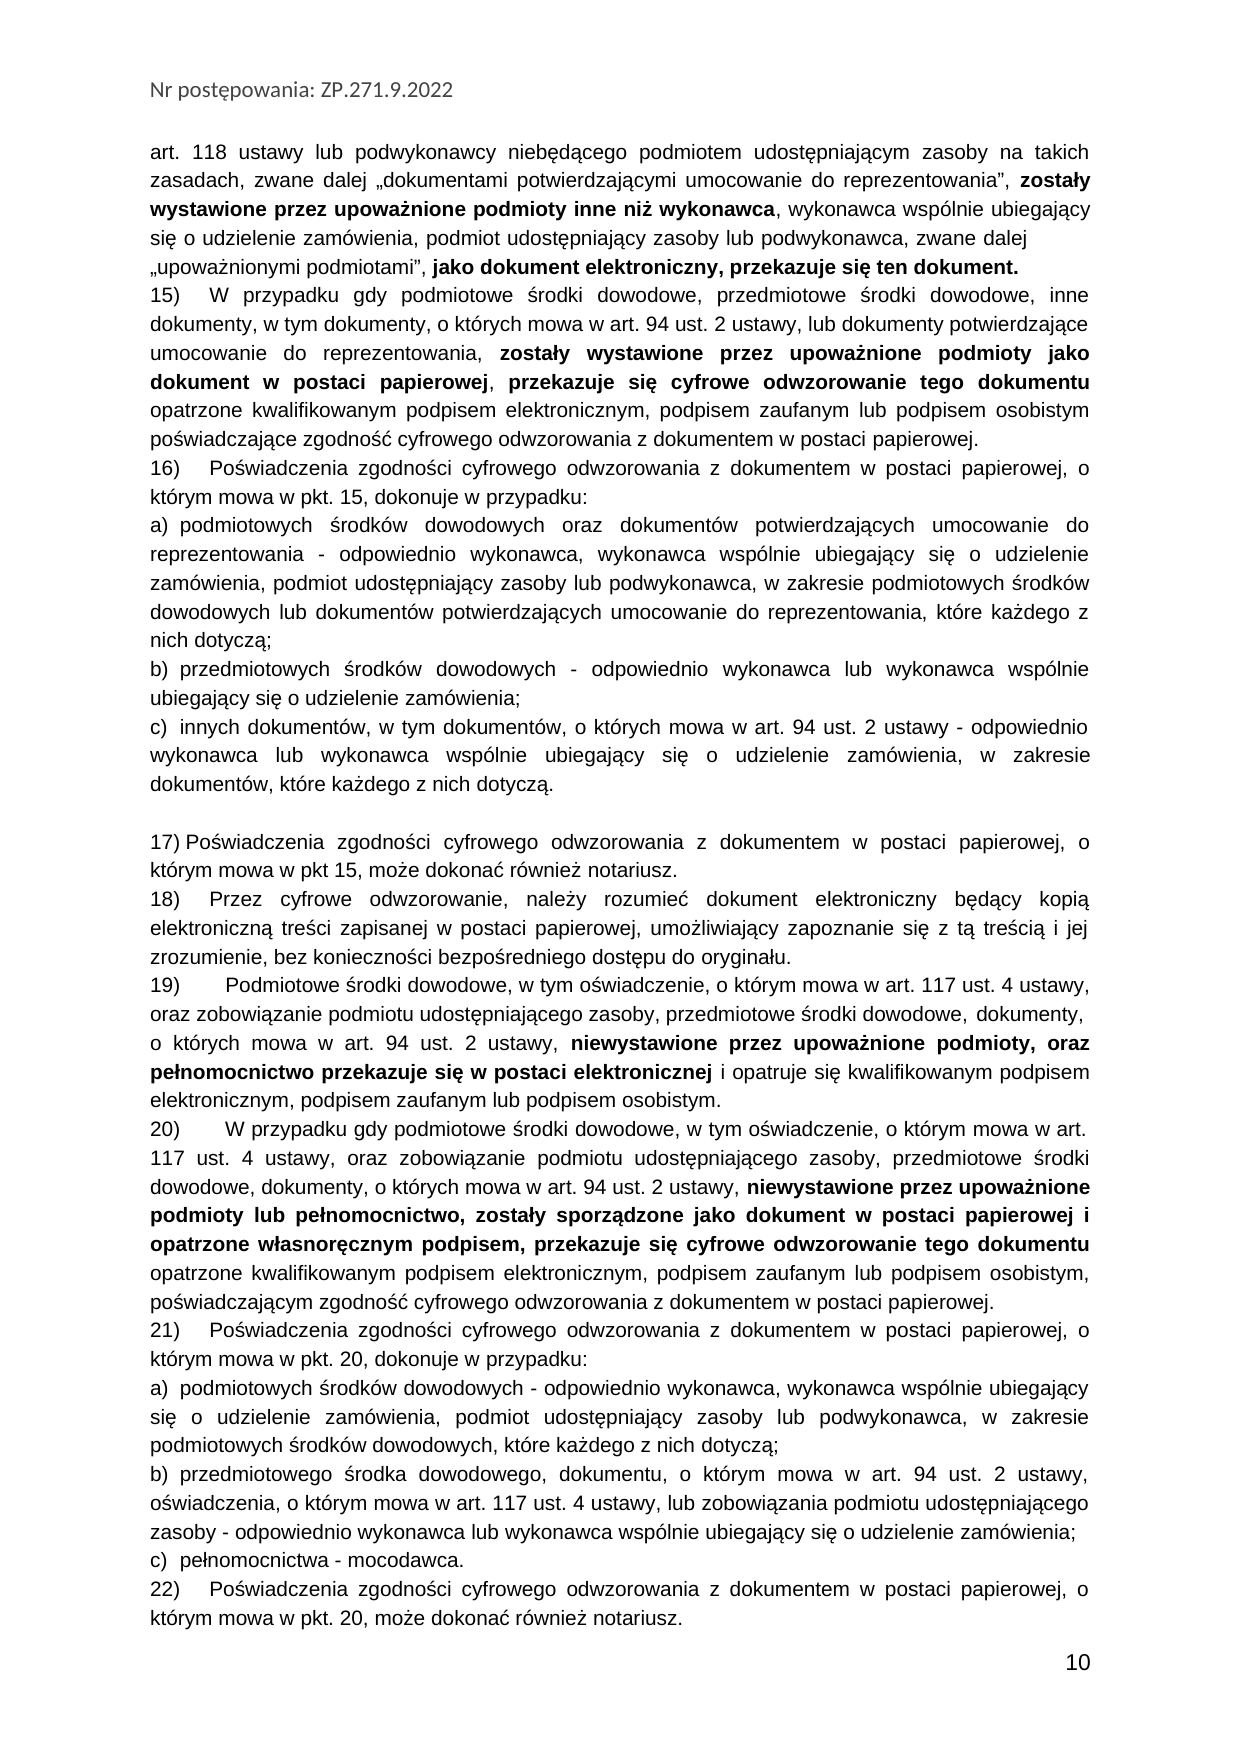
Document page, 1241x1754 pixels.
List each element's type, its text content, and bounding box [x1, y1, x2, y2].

list podmiotowych środków dowodowych - odpowiednio wykonawca, wykonawca wspólnie ubiegający się o udzielenie zamówienia, podmiot udostępniający zasoby lub podwykonawca, w zakresie podmiotowych środków dowodowych, które każdego z nich dotyczą; [150, 1376, 1090, 1457]
list Poświadczenia zgodności cyfrowego odwzorowania z dokumentem w postaci papierowej, o którym mowa w pkt 15, może dokonać również notariusz. [150, 829, 1090, 882]
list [150, 139, 1091, 250]
list Poświadczenia zgodności cyfrowego odwzorowania z dokumentem w postaci papierowej, o którym mowa w pkt. 20, może dokonać również notariusz. [150, 1577, 1090, 1630]
list Poświadczenia zgodności cyfrowego odwzorowania z dokumentem w postaci papierowej, o którym mowa w pkt. 20, dokonuje w przypadku: [150, 1318, 1091, 1371]
list podmiotowych środków dowodowych oraz dokumentów potwierdzających umocowanie do reprezentowania - odpowiednio wykonawca, wykonawca wspólnie ubiegający się o udzielenie zamówienia, podmiot udostępniający zasoby lub podwykonawca, w zakresie podmiotowych środków dowodowych lub dokumentów potwierdzających umocowanie do reprezentowania, które każdego z nich dotyczą; [150, 513, 1090, 652]
text o których mowa w art. 94 ust. 2 ustawy, niewystawione przez upoważnione podmioty, oraz pełnomocnictwo przekazuje się w postaci elektronicznej i opatruje się kwalifikowanym podpisem elektronicznym, podpisem zaufanym lub podpisem osobistym. [150, 1031, 1090, 1112]
text 117 ust. 4 ustawy, oraz zobowiązanie podmiotu udostępniającego zasoby, przedmiotowe środki dowodowe, dokumenty, o których mowa w art. 94 ust. 2 ustawy, niewystawione przez upoważnione podmioty lub pełnomocnictwo, zostały sporządzone jako dokument w postaci papierowej i opatrzone własnoręcznym podpisem, przekazuje się cyfrowe odwzorowanie tego dokumentu opatrzone kwalifikowanym podpisem elektronicznym, podpisem zaufanym lub podpisem osobistym, poświadczającym zgodność cyfrowego odwzorowania z dokumentem w postaci papierowej. [150, 1146, 1091, 1313]
list pełnomocnictwa - mocodawca. [150, 1548, 1103, 1572]
list przedmiotowych środków dowodowych - odpowiednio wykonawca lub wykonawca wspólnie ubiegający się o udzielenie zamówienia; [150, 657, 1090, 710]
list Przez cyfrowe odwzorowanie, należy rozumieć dokument elektroniczny będący kopią elektroniczną treści zapisanej w postaci papierowej, umożliwiający zapoznanie się z tą treścią i jej zrozumienie, bez konieczności bezpośredniego dostępu do oryginału. [150, 887, 1090, 968]
list Podmiotowe środki dowodowe, w tym oświadczenie, o którym mowa w art. 117 ust. 4 ustawy, oraz zobowiązanie podmiotu udostępniającego zasoby, przedmiotowe środki dowodowe, dokumenty, [150, 973, 1091, 1026]
text „upoważnionymi podmiotami”, jako dokument elektroniczny, przekazuje się ten dokument. [150, 254, 1103, 278]
list W przypadku gdy podmiotowe środki dowodowe, przedmiotowe środki dowodowe, inne dokumenty, w tym dokumenty, o których mowa w art. 94 ust. 2 ustawy, lub dokumenty potwierdzające umocowanie do reprezentowania, zostały wystawione przez upoważnione podmioty jako dokument w postaci papierowej, przekazuje się cyfrowe odwzorowanie tego dokumentu opatrzone kwalifikowanym podpisem elektronicznym, podpisem zaufanym lub podpisem osobistym poświadczające zgodność cyfrowego odwzorowania z dokumentem w postaci papierowej. [150, 283, 1090, 451]
list Poświadczenia zgodności cyfrowego odwzorowania z dokumentem w postaci papierowej, o którym mowa w pkt. 15, dokonuje w przypadku: [150, 456, 1090, 508]
list W przypadku gdy podmiotowe środki dowodowe, w tym oświadczenie, o którym mowa w art. [150, 1117, 1103, 1141]
list innych dokumentów, w tym dokumentów, o których mowa w art. 94 ust. 2 ustawy - odpowiednio wykonawca lub wykonawca wspólnie ubiegający się o udzielenie zamówienia, w zakresie dokumentów, które każdego z nich dotyczą. [150, 714, 1090, 796]
list przedmiotowego środka dowodowego, dokumentu, o którym mowa w art. 94 ust. 2 ustawy, oświadczenia, o którym mowa w art. 117 ust. 4 ustawy, lub zobowiązania podmiotu udostępniającego zasoby - odpowiednio wykonawca lub wykonawca wspólnie ubiegający się o udzielenie zamówienia; [150, 1462, 1089, 1543]
